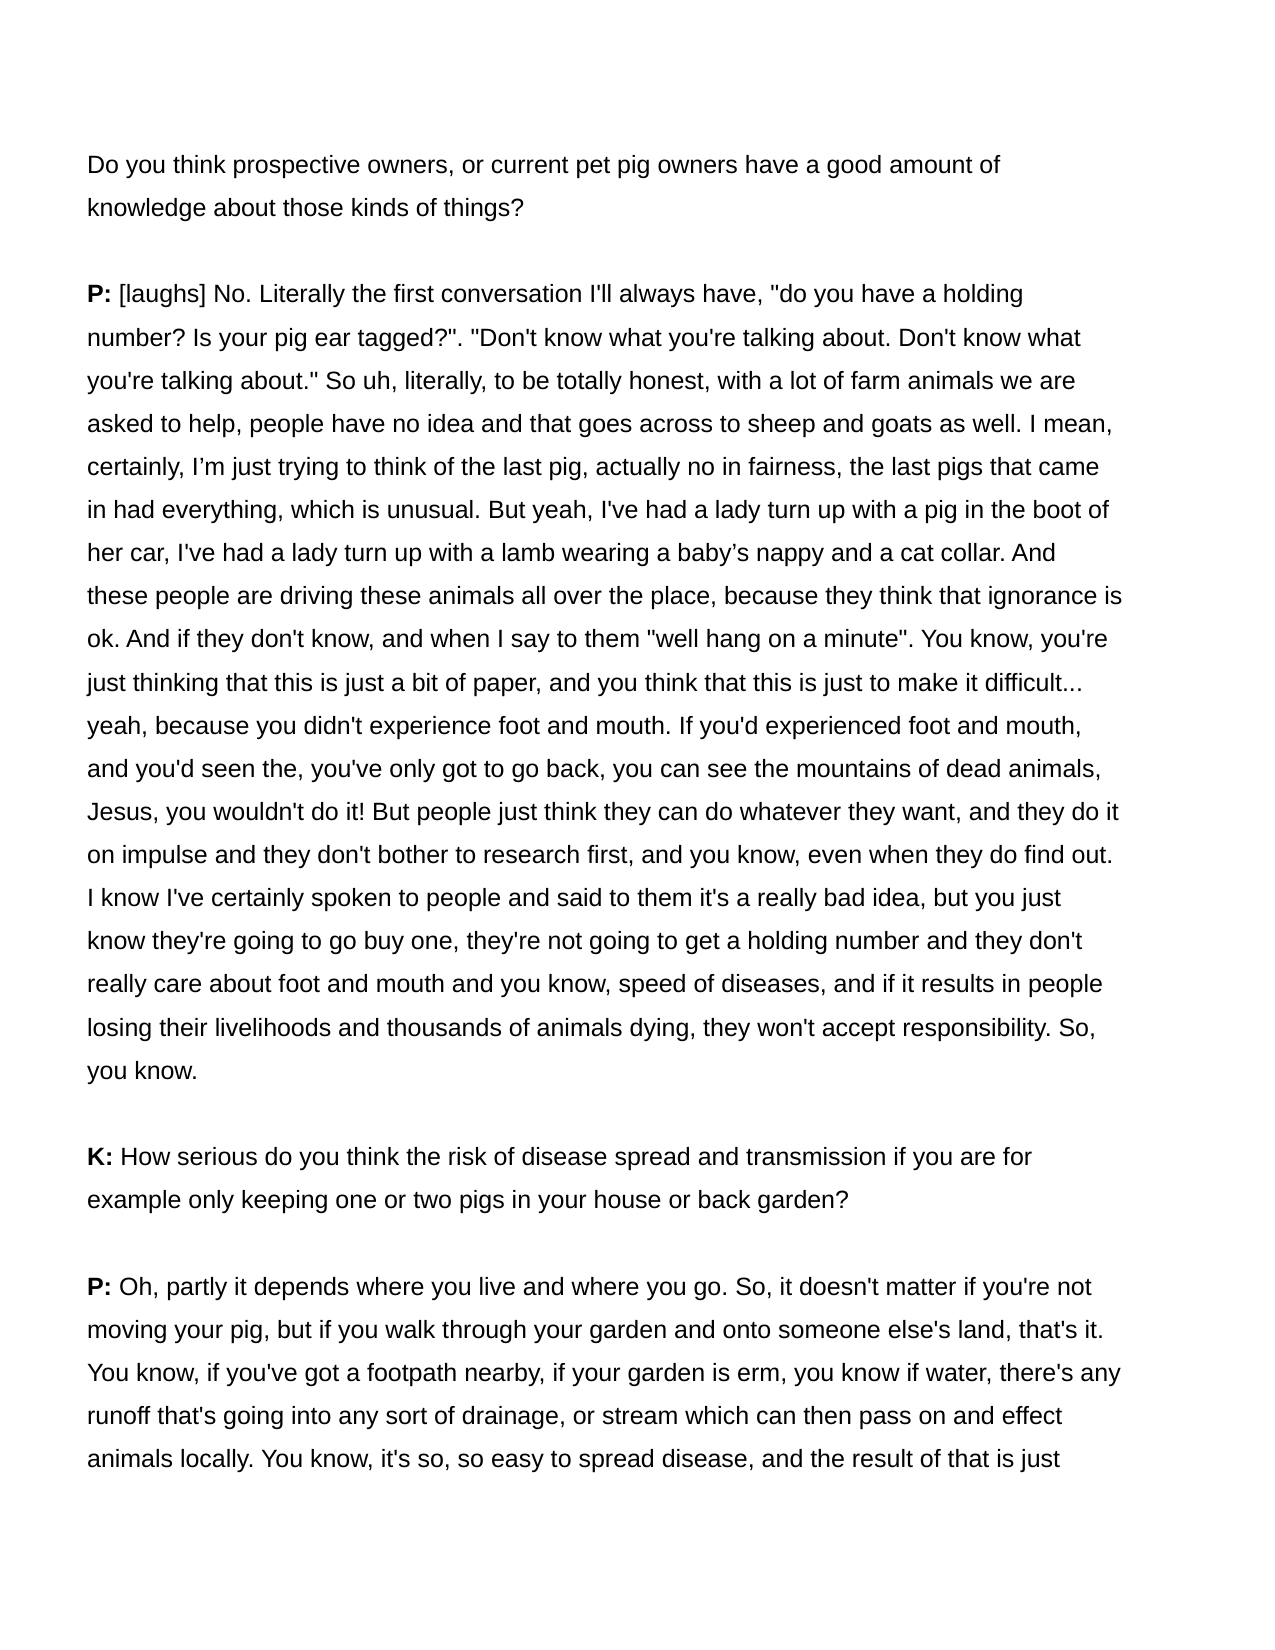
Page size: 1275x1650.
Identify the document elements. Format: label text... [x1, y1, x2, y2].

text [87, 150, 1125, 222]
text K: How serious do you think the risk of disease spread and transmission if you are for example only keeping one or two pigs in your house or back garden? [87, 1142, 1125, 1214]
text P: [laughs] No. Literally the first conversation I'll always have, "do you have a holding number? Is your pig ear tagged?". "Don't know what you're talking about. Don't know what you're talking about." So uh, literally, to be totally honest, with a lot of farm animals we are asked to help, people have no idea and that goes across to sheep and goats as well. I mean, certainly, I’m just trying to think of the last pig, actually no in fairness, the last pigs that came in had everything, which is unusual. But yeah, I've had a lady turn up with a pig in the boot of her car, I've had a lady turn up with a lamb wearing a baby’s nappy and a cat collar. And these people are driving these animals all over the place, because they think that ignorance is ok. And if they don't know, and when I say to them "well hang on a minute". You know, you're just thinking that this is just a bit of paper, and you think that this is just to make it difficult... yeah, because you didn't experience foot and mouth. If you'd experienced foot and mouth, and you'd seen the, you've only got to go back, you can see the mountains of dead animals, Jesus, you wouldn't do it! But people just think they can do whatever they want, and they do it on impulse and they don't bother to research first, and you know, even when they do find out. I know I've certainly spoken to people and said to them it's a really bad idea, but you just know they're going to go buy one, they're not going to get a holding number and they don't really care about foot and mouth and you know, speed of diseases, and if it results in people losing their livelihoods and thousands of animals dying, they won't accept responsibility. So, you know. [87, 279, 1125, 1084]
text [87, 1272, 1125, 1473]
